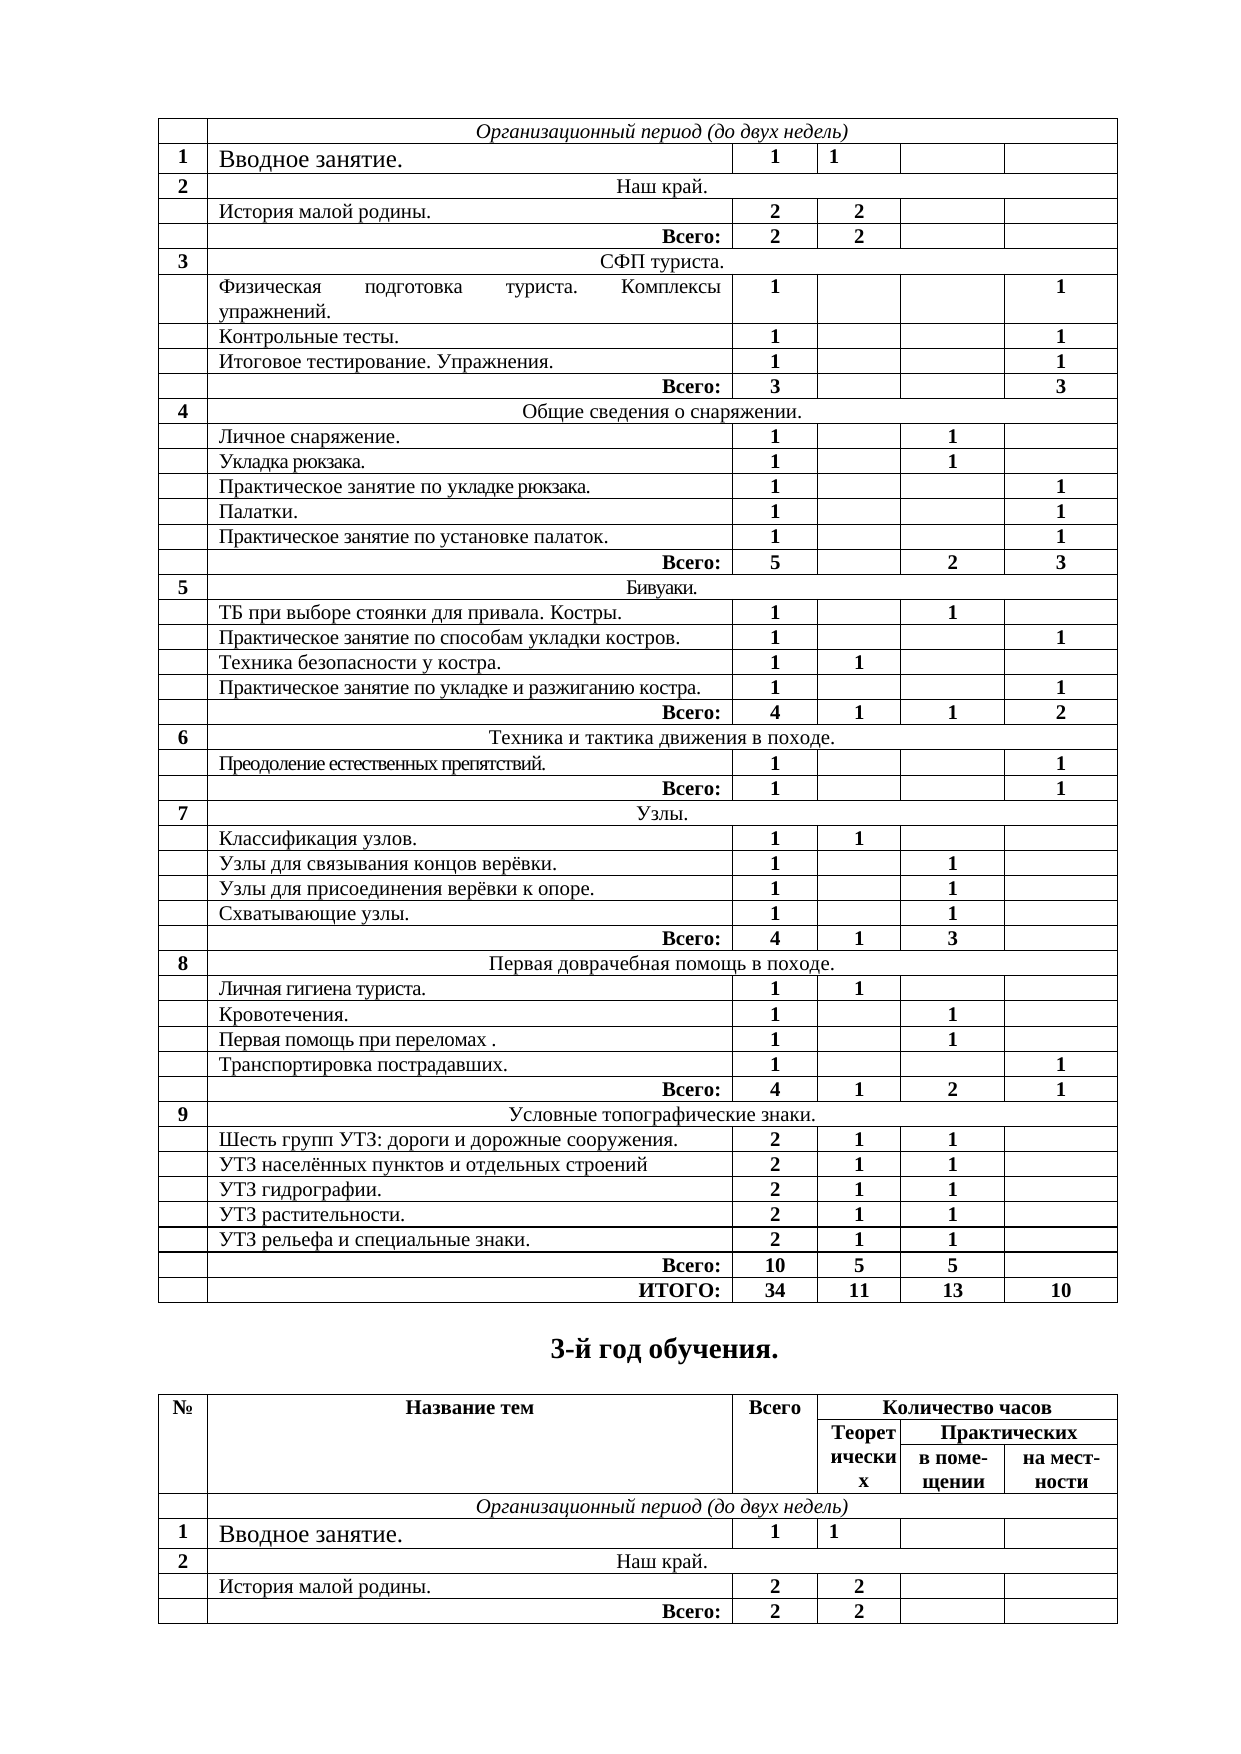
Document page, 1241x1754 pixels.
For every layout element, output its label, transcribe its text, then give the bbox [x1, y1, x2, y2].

table_cell 2 [818, 224, 900, 248]
table_cell в поме-щении [901, 1445, 1004, 1493]
table_cell СФП туриста. [208, 249, 1117, 273]
table_cell [159, 926, 207, 950]
table_cell Бивуаки. [208, 575, 1117, 599]
table_cell 1 [733, 1519, 817, 1548]
table_cell 1 [818, 976, 900, 1000]
table_cell Укладка рюкзака. [208, 449, 732, 473]
table_cell Личная гигиена туриста. [208, 976, 732, 1000]
table_cell [818, 776, 900, 799]
table_cell 1 [818, 1152, 900, 1176]
table_cell Узлы. [208, 801, 1117, 825]
table_cell Узлы для связывания концов верёвки. [208, 851, 732, 875]
table_cell 1 [901, 1152, 1004, 1176]
table_cell [901, 1574, 912, 1598]
table_cell Вводное занятие. [208, 1519, 732, 1548]
table_cell [818, 1027, 900, 1051]
table_cell 1 [733, 901, 817, 925]
table_cell Схватывающие узлы. [208, 901, 732, 925]
table_cell ТБ при выборе стоянки для привала. Костры. [208, 600, 732, 624]
table_cell 2 [159, 1549, 207, 1573]
table_cell 4 [733, 926, 817, 950]
table_cell [159, 1599, 207, 1623]
table_cell [159, 424, 207, 448]
table_cell 1 [901, 901, 1004, 925]
table_cell 1 [733, 1001, 817, 1026]
table_cell Физическая подготовка туриста. Комплексы упражнений. [208, 275, 732, 323]
table_cell [993, 324, 1004, 348]
table_cell [1005, 826, 1117, 850]
table_cell Условные топографические знаки. [208, 1102, 1117, 1126]
table_cell [159, 826, 207, 850]
table_cell 1 [733, 1052, 817, 1076]
table_cell [901, 1599, 912, 1623]
table_cell 1 [901, 1001, 1004, 1026]
table_cell [159, 1127, 207, 1151]
table_cell [818, 474, 900, 498]
table_header Количество часов [818, 1395, 1117, 1419]
table_cell 2 [733, 1228, 817, 1251]
table_cell [1005, 976, 1117, 1000]
table_cell [901, 275, 1004, 323]
table_cell [159, 324, 207, 348]
table_cell [1005, 1177, 1117, 1201]
table_cell [993, 675, 1004, 699]
table_cell 8 [159, 951, 207, 975]
table_cell 3 [901, 926, 1004, 950]
table_cell 2 [818, 1599, 900, 1623]
table_cell 3 [1005, 374, 1117, 398]
table_cell [159, 449, 207, 473]
text 3-й год обучения. [177, 1331, 1152, 1365]
table_cell 1 [733, 1027, 817, 1051]
table_cell [818, 499, 900, 523]
table_cell [159, 750, 207, 774]
table_cell 1 [733, 525, 817, 548]
table_cell 1 [733, 976, 817, 1000]
table_cell 2 [818, 199, 900, 223]
table_cell 1 [733, 144, 817, 173]
table_cell 1 [733, 851, 817, 875]
table_cell [159, 876, 207, 900]
table_cell 1 [733, 600, 817, 624]
table_cell ИТОГО: [208, 1278, 732, 1302]
table_cell [901, 976, 1004, 1000]
table_cell 13 [901, 1278, 1004, 1302]
table_cell 1 [818, 1177, 900, 1201]
table_cell [1005, 1152, 1117, 1176]
table_cell [818, 675, 900, 699]
table_cell 1 [733, 876, 817, 900]
table_cell [901, 199, 912, 223]
table_cell Техника и тактика движения в походе. [208, 725, 1117, 749]
table_cell [159, 1278, 207, 1302]
table_cell 1 [901, 1177, 1004, 1201]
table_cell [818, 550, 900, 574]
table_cell 1 [818, 144, 900, 173]
table_cell [159, 1152, 207, 1176]
table_cell [159, 224, 207, 248]
table_cell Всего: [208, 1599, 732, 1623]
table_header Всего [733, 1395, 817, 1493]
table_cell 1 [159, 144, 207, 173]
table_cell 2 [733, 1127, 817, 1151]
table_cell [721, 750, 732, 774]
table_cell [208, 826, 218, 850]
table_cell [901, 1052, 1004, 1076]
table_cell [1005, 876, 1117, 900]
table_cell [993, 1574, 1004, 1598]
table_cell [159, 600, 207, 624]
table_cell [993, 474, 1004, 498]
table_cell [901, 224, 912, 248]
table_header № [159, 1395, 207, 1493]
table_cell 1 [818, 926, 900, 950]
table_cell 1 [901, 700, 1004, 724]
table_cell [159, 1494, 207, 1518]
table_cell [993, 224, 1004, 248]
table_cell 10 [733, 1253, 817, 1277]
table_cell [901, 349, 912, 373]
table_cell [818, 525, 900, 548]
table_cell [1005, 1228, 1117, 1251]
table_cell Всего: [208, 926, 732, 950]
table_cell [901, 776, 1004, 799]
table_cell [159, 1228, 207, 1251]
table_cell [818, 275, 900, 323]
table_cell 1 [733, 275, 817, 323]
table_cell [993, 499, 1004, 523]
table_cell 5 [733, 550, 817, 574]
table_cell 5 [818, 1253, 900, 1277]
table_cell [159, 625, 207, 649]
table_cell Наш край. [208, 174, 1117, 198]
table_cell 1 [733, 499, 817, 523]
table_cell 1 [733, 474, 817, 498]
table_cell [159, 976, 207, 1000]
table_cell 3 [159, 249, 207, 273]
table_cell [901, 144, 1004, 173]
table_cell 1 [733, 349, 817, 373]
table_cell Личное снаряжение. [208, 424, 732, 448]
table_cell Наш край. [208, 1549, 1117, 1573]
table_cell [159, 700, 207, 724]
table_cell УТЗ населённых пунктов и отдельных строений [208, 1152, 732, 1176]
table_cell 4 [159, 399, 207, 423]
table_cell История малой родины. [208, 199, 732, 223]
table_cell 1 [1005, 750, 1117, 774]
table_cell Кровотечения. [208, 1001, 732, 1026]
table_cell [993, 199, 1004, 223]
table_cell 2 [733, 1177, 817, 1201]
table_cell Общие сведения о снаряжении. [208, 399, 1117, 423]
table_header Название тем [208, 1395, 732, 1493]
table_cell [1005, 1127, 1117, 1151]
table_cell 1 [901, 1228, 1004, 1251]
table_cell 2 [733, 224, 817, 248]
table_cell [1005, 1027, 1117, 1051]
table_cell Практическое занятие по установке палаток. [208, 525, 732, 548]
table_cell 1 [1005, 1052, 1117, 1076]
table_cell 3 [1005, 550, 1117, 574]
table_cell [1005, 1519, 1117, 1548]
table_cell 1 [818, 1077, 900, 1101]
table_cell 2 [1005, 700, 1117, 724]
table_cell 1 [159, 1519, 207, 1548]
table_cell 11 [818, 1278, 900, 1302]
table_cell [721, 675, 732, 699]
table_cell [993, 1599, 1004, 1623]
table_cell [1005, 650, 1117, 674]
table_cell Организационный период (до двух недель) [208, 1494, 1117, 1518]
table_cell Шесть групп УТЗ: дороги и дорожные сооружения. [208, 1127, 732, 1151]
table_cell [1005, 901, 1117, 925]
table_cell [159, 550, 207, 574]
table_cell [159, 119, 207, 143]
table_cell [159, 1001, 207, 1026]
table_cell Палатки. [208, 499, 732, 523]
table_cell [901, 750, 1004, 774]
table_cell [1005, 1202, 1117, 1226]
table_cell 6 [159, 725, 207, 749]
table_cell Техника безопасности у костра. [208, 650, 732, 674]
table_cell 1 [1005, 349, 1117, 373]
table_cell Практических [901, 1420, 1117, 1444]
table_cell 1 [901, 1202, 1004, 1226]
table_cell 1 [818, 1228, 900, 1251]
table_cell [901, 474, 912, 498]
table_cell Транспортировка пострадавших. [208, 1052, 732, 1076]
table_cell 1 [1005, 625, 1117, 649]
table_cell 1 [818, 700, 900, 724]
table_cell 1 [818, 1202, 900, 1226]
table_cell 1 [1005, 474, 1117, 498]
table_cell Организационный период (до двух недель) [208, 119, 1117, 143]
table_cell [993, 374, 1004, 398]
table_cell [818, 625, 900, 649]
table_cell [159, 349, 207, 373]
table_cell 1 [733, 675, 817, 699]
table_cell 2 [733, 199, 817, 223]
table_cell Теоретических [818, 1420, 900, 1493]
table_cell 2 [733, 1574, 817, 1598]
table_cell [159, 1202, 207, 1226]
table_cell [818, 851, 900, 875]
table_cell [993, 349, 1004, 373]
table_cell 5 [159, 575, 207, 599]
table_cell 1 [1005, 1077, 1117, 1101]
table_cell Первая помощь при переломах . [208, 1027, 732, 1051]
table_cell 1 [733, 324, 817, 348]
table_cell [159, 499, 207, 523]
table_cell 2 [733, 1599, 817, 1623]
table_cell Всего: [208, 1253, 732, 1277]
table_cell [1005, 224, 1117, 248]
table_cell УТЗ рельефа и специальные знаки. [208, 1228, 732, 1251]
table_cell [159, 1052, 207, 1076]
table_cell Итоговое тестирование. Упражнения. [208, 349, 732, 373]
table_cell [901, 525, 912, 548]
table_cell Практическое занятие по укладке рюкзака. [208, 474, 732, 498]
table_cell 1 [901, 1027, 1004, 1051]
table_cell 1 [818, 1519, 900, 1548]
table_cell 1 [818, 826, 900, 850]
table_cell [993, 650, 1004, 674]
table_cell [818, 349, 900, 373]
table_cell [1005, 851, 1117, 875]
table_cell [818, 901, 900, 925]
table_cell 1 [1005, 275, 1117, 323]
table_cell [1005, 1253, 1117, 1277]
table_cell 4 [733, 1077, 817, 1101]
table_cell 4 [733, 700, 817, 724]
table_cell 1 [733, 650, 817, 674]
table_cell 5 [901, 1253, 1004, 1277]
table_cell 3 [733, 374, 817, 398]
table_cell 1 [733, 776, 817, 799]
table_cell [159, 1177, 207, 1201]
table_cell 1 [733, 826, 817, 850]
table_cell [159, 675, 207, 699]
table_cell 2 [818, 1574, 900, 1598]
table_cell 1 [733, 625, 817, 649]
table_cell Всего: [208, 374, 732, 398]
table_cell [159, 1077, 207, 1101]
table_cell [818, 600, 900, 624]
table_cell 1 [901, 1127, 1004, 1151]
table_cell 1 [733, 750, 817, 774]
table_cell [159, 374, 207, 398]
table_cell [159, 776, 207, 799]
table_cell [818, 1052, 900, 1076]
table_cell 1 [818, 1127, 900, 1151]
table_cell [993, 625, 1004, 649]
table_cell [1005, 1599, 1117, 1623]
table_cell 1 [1005, 675, 1117, 699]
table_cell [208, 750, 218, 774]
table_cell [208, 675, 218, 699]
table_cell [1005, 1574, 1117, 1598]
table_cell 1 [1005, 776, 1117, 799]
table_cell УТЗ гидрографии. [208, 1177, 732, 1201]
table_cell [901, 374, 912, 398]
table_cell [1005, 926, 1117, 950]
table_cell 1 [733, 449, 817, 473]
table_cell УТЗ растительности. [208, 1202, 732, 1226]
table_cell [818, 374, 900, 398]
table_cell Узлы для присоединения верёвки к опоре. [208, 876, 732, 900]
table_cell [159, 851, 207, 875]
table_cell [1005, 424, 1117, 448]
table_cell 1 [1005, 499, 1117, 523]
table_cell [818, 424, 900, 448]
table_cell Первая доврачебная помощь в походе. [208, 951, 1117, 975]
table_cell [818, 876, 900, 900]
table_cell 1 [901, 876, 1004, 900]
table_cell 2 [901, 1077, 1004, 1101]
table_cell [159, 650, 207, 674]
table_cell 7 [159, 801, 207, 825]
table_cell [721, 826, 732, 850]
table_cell [818, 750, 900, 774]
table_cell [901, 650, 912, 674]
table_cell 1 [733, 424, 817, 448]
table_cell [159, 1253, 207, 1277]
table_cell Практическое занятие по способам укладки костров. [208, 625, 732, 649]
table_cell 1 [818, 650, 900, 674]
table_cell [159, 275, 207, 323]
table_cell 9 [159, 1102, 207, 1126]
table_cell [159, 474, 207, 498]
table_cell 2 [901, 550, 1004, 574]
table_cell [818, 1001, 900, 1026]
table_cell Всего: [208, 224, 732, 248]
table_cell [901, 826, 1004, 850]
table_cell [901, 1519, 1004, 1548]
table_cell 34 [733, 1278, 817, 1302]
table_cell [1005, 600, 1117, 624]
table_cell Контрольные тесты. [208, 324, 732, 348]
table_cell [818, 324, 900, 348]
table_cell 1 [1005, 324, 1117, 348]
table_cell [1005, 144, 1117, 173]
table_cell [901, 324, 912, 348]
table_cell История малой родины. [208, 1574, 732, 1598]
table_cell 1 [1005, 525, 1117, 548]
table_cell [993, 525, 1004, 548]
table_cell 2 [733, 1152, 817, 1176]
table_cell [818, 449, 900, 473]
table_cell [159, 1027, 207, 1051]
table_cell [1005, 449, 1117, 473]
table_cell [159, 199, 207, 223]
table_cell [901, 625, 912, 649]
table_cell [1005, 1001, 1117, 1026]
table_cell на мест-ности [1005, 1445, 1117, 1493]
table_cell 2 [159, 174, 207, 198]
table_cell 1 [901, 851, 1004, 875]
table_cell 2 [733, 1202, 817, 1226]
table_cell [159, 901, 207, 925]
table_cell 10 [1005, 1278, 1117, 1302]
table_cell [901, 499, 912, 523]
table_cell [159, 525, 207, 548]
table_cell [901, 675, 912, 699]
table_cell [1005, 199, 1117, 223]
table_cell Вводное занятие. [208, 144, 732, 173]
table_cell [159, 1574, 207, 1598]
